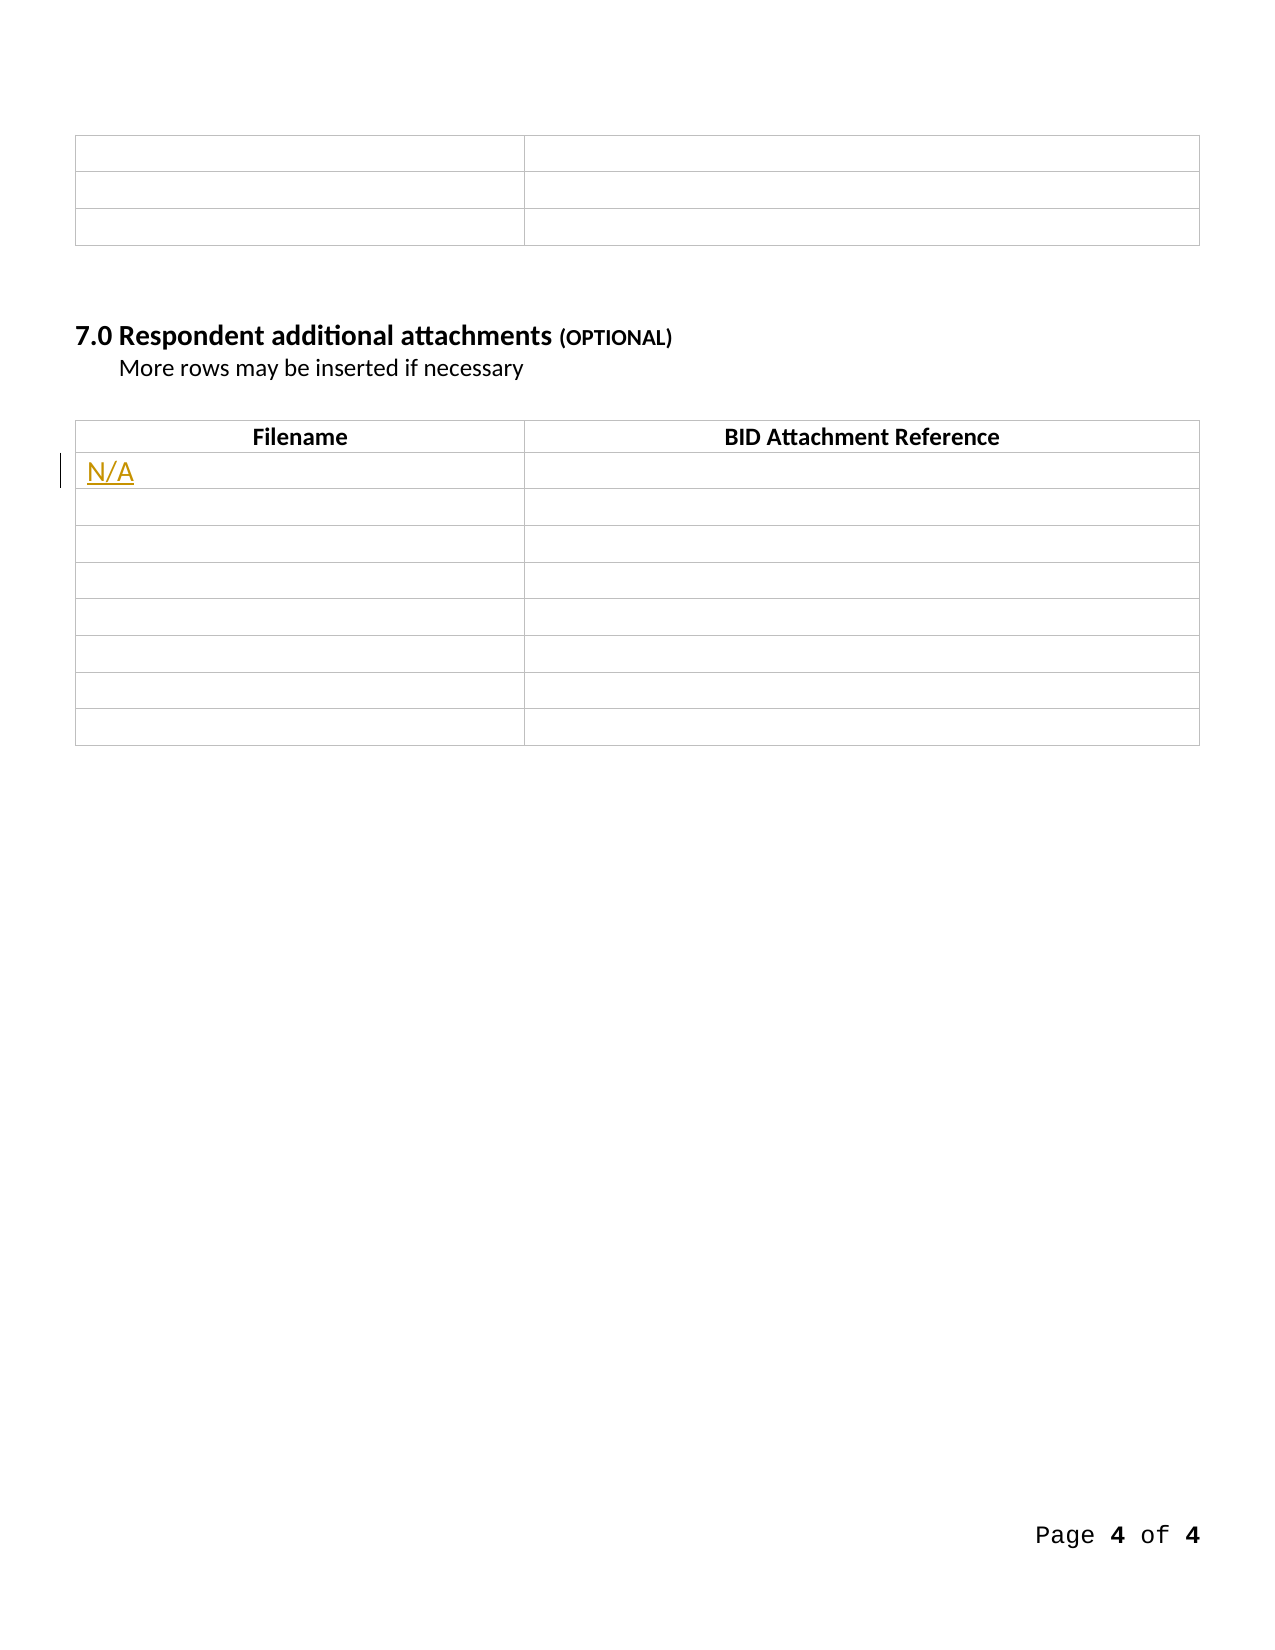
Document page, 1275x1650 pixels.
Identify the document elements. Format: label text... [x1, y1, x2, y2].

list Respondent additional attachments (OPTIONAL) [75, 317, 1200, 352]
table_cell [76, 136, 524, 171]
table_cell [525, 673, 1199, 708]
table_cell [525, 209, 1199, 244]
table_cell [76, 453, 524, 488]
table_cell [525, 136, 1199, 171]
table_cell [76, 599, 524, 635]
table_header Filename [76, 421, 524, 452]
table_cell [525, 172, 1199, 208]
text More rows may be inserted if necessary [119, 352, 1200, 383]
table_cell [525, 453, 1199, 488]
table_cell [525, 526, 1199, 562]
table_cell [525, 709, 1199, 745]
table_cell [76, 636, 524, 672]
table_cell [76, 563, 524, 598]
table_cell [76, 172, 524, 208]
table_cell [525, 563, 1199, 598]
table_cell [76, 489, 524, 525]
table_cell [525, 489, 1199, 525]
table_cell [76, 709, 524, 745]
table_cell [525, 599, 1199, 635]
table_header BID Attachment Reference [525, 421, 1199, 452]
table_cell [76, 209, 524, 244]
table_cell [525, 636, 1199, 672]
table_cell [76, 526, 524, 562]
table_cell [76, 673, 524, 708]
